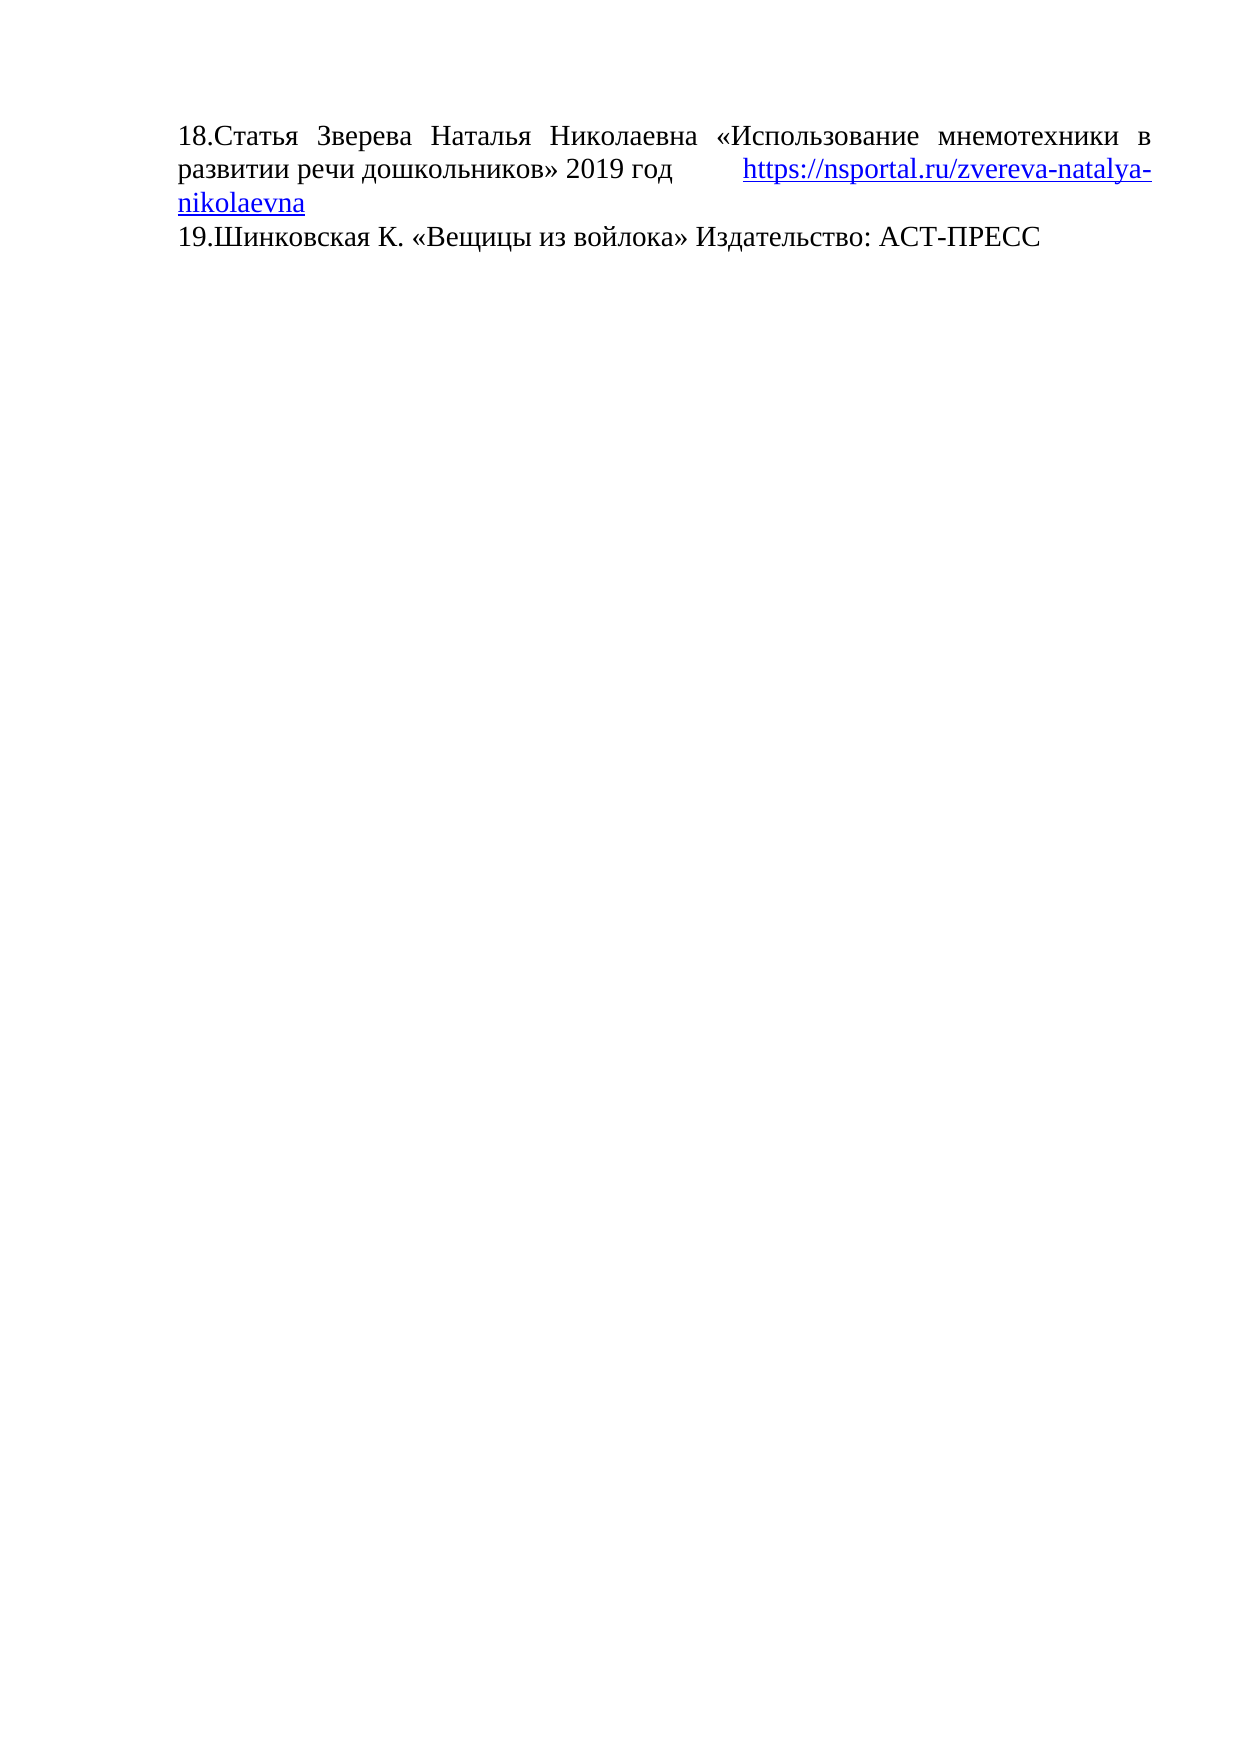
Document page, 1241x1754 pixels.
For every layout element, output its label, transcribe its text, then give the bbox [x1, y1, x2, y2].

text 19.Шинковская К. «Вещицы из войлока» Издательство: АСТ-ПРЕСС [177, 219, 1152, 252]
text 18.Статья Зверева Наталья Николаевна «Использование мнемотехники в развитии речи дошкольников» 2019 год https://nsportal.ru/zvereva-natalya-nikolaevna [177, 118, 1152, 219]
